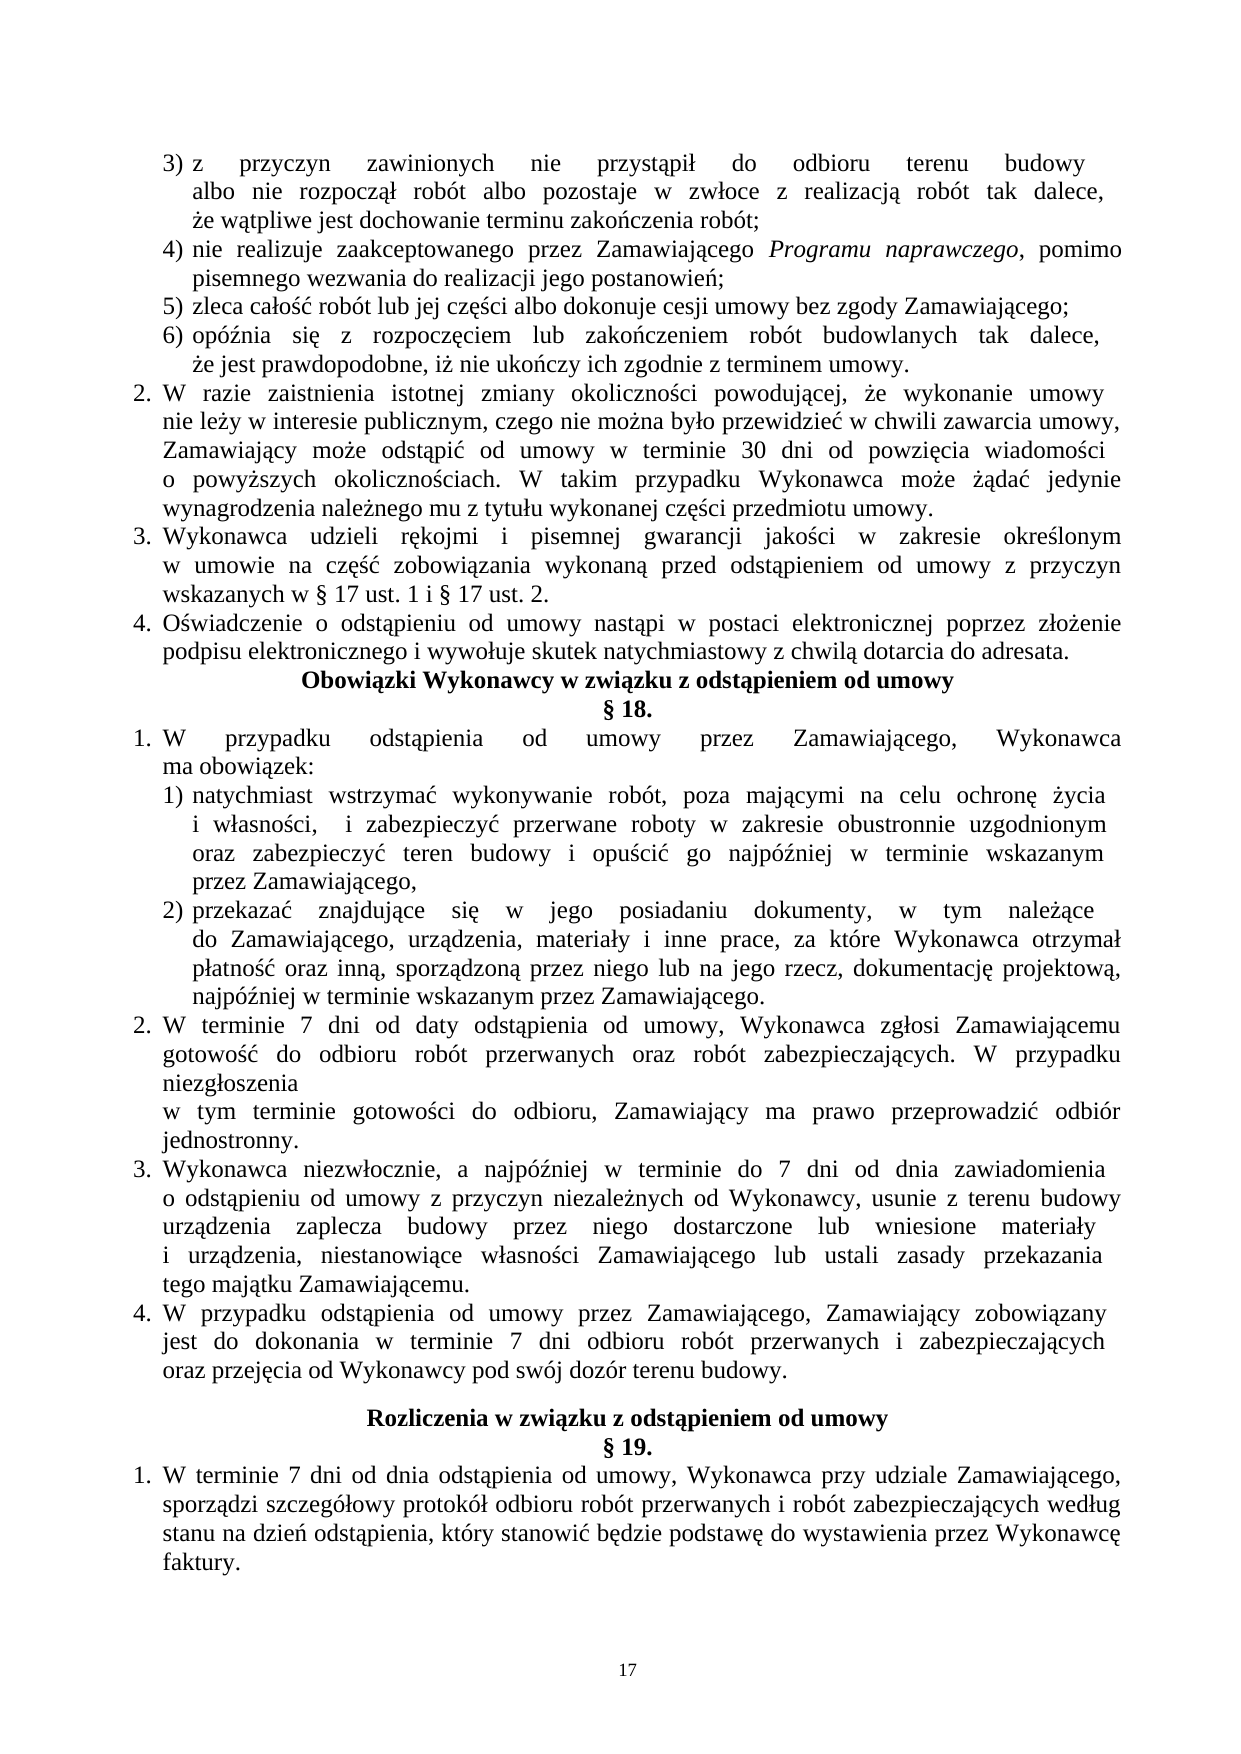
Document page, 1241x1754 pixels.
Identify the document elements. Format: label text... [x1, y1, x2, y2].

text 3. Wykonawca niezwłocznie, a najpóźniej w terminie do 7 dni od dnia zawiadomienia o odstąpieniu od umowy z przyczyn niezależnych od Wykonawcy, usunie z terenu budowy urządzenia zaplecza budowy przez niego dostarczone lub wniesione materiały i urządzenia, niestanowiące własności Zamawiającego lub ustali zasady przekazania tego majątku Zamawiającemu. [133, 1154, 1122, 1298]
text § 19. [133, 1432, 1122, 1461]
text 4) nie realizuje zaakceptowanego przez Zamawiającego Programu naprawczego, pomimo pisemnego wezwania do realizacji jego postanowień; [162, 234, 1122, 291]
text 1. W przypadku odstąpienia od umowy przez Zamawiającego, Wykonawca ma obowiązek: [133, 723, 1122, 780]
text 4. Oświadczenie o odstąpieniu od umowy nastąpi w postaci elektronicznej poprzez złożenie podpisu elektronicznego i wywołuje skutek natychmiastowy z chwilą dotarcia do adresata. [133, 608, 1122, 665]
text 6) opóźnia się z rozpoczęciem lub zakończeniem robót budowlanych tak dalece, że jest prawdopodobne, iż nie ukończy ich zgodnie z terminem umowy. [162, 320, 1122, 378]
text Rozliczenia w związku z odstąpieniem od umowy [133, 1403, 1122, 1432]
text 1) natychmiast wstrzymać wykonywanie robót, poza mającymi na celu ochronę życia i własności, i zabezpieczyć przerwane roboty w zakresie obustronnie uzgodnionym oraz zabezpieczyć teren budowy i opuścić go najpóźniej w terminie wskazanym przez Zamawiającego, [162, 780, 1122, 895]
text 2. W terminie 7 dni od daty odstąpienia od umowy, Wykonawca zgłosi Zamawiającemu gotowość do odbioru robót przerwanych oraz robót zabezpieczających. W przypadku niezgłoszenia w tym terminie gotowości do odbioru, Zamawiający ma prawo przeprowadzić odbiór jednostronny. [133, 1010, 1122, 1154]
text 2. W razie zaistnienia istotnej zmiany okoliczności powodującej, że wykonanie umowy nie leży w interesie publicznym, czego nie można było przewidzieć w chwili zawarcia umowy, Zamawiający może odstąpić od umowy w terminie 30 dni od powzięcia wiadomości o powyższych okolicznościach. W takim przypadku Wykonawca może żądać jedynie wynagrodzenia należnego mu z tytułu wykonanej części przedmiotu umowy. [133, 378, 1122, 521]
text § 18. [133, 694, 1122, 723]
text 3. Wykonawca udzieli rękojmi i pisemnej gwarancji jakości w zakresie określonym w umowie na część zobowiązania wykonaną przed odstąpieniem od umowy z przyczyn wskazanych w § 17 ust. 1 i § 17 ust. 2. [133, 521, 1122, 608]
text Obowiązki Wykonawcy w związku z odstąpieniem od umowy [133, 665, 1122, 694]
text 5) zleca całość robót lub jej części albo dokonuje cesji umowy bez zgody Zamawiającego; [162, 291, 1122, 320]
text 4. W przypadku odstąpienia od umowy przez Zamawiającego, Zamawiający zobowiązany jest do dokonania w terminie 7 dni odbioru robót przerwanych i zabezpieczających oraz przejęcia od Wykonawcy pod swój dozór terenu budowy. [133, 1298, 1122, 1384]
text 3) z przyczyn zawinionych nie przystąpił do odbioru terenu budowy albo nie rozpoczął robót albo pozostaje w zwłoce z realizacją robót tak dalece, że wątpliwe jest dochowanie terminu zakończenia robót; [162, 148, 1122, 234]
text 2) przekazać znajdujące się w jego posiadaniu dokumenty, w tym należące do Zamawiającego, urządzenia, materiały i inne prace, za które Wykonawca otrzymał płatność oraz inną, sporządzoną przez niego lub na jego rzecz, dokumentację projektową, najpóźniej w terminie wskazanym przez Zamawiającego. [162, 895, 1122, 1010]
text 1. W terminie 7 dni od dnia odstąpienia od umowy, Wykonawca przy udziale Zamawiającego, sporządzi szczegółowy protokół odbioru robót przerwanych i robót zabezpieczających według stanu na dzień odstąpienia, który stanowić będzie podstawę do wystawienia przez Wykonawcę faktury. [133, 1461, 1122, 1576]
